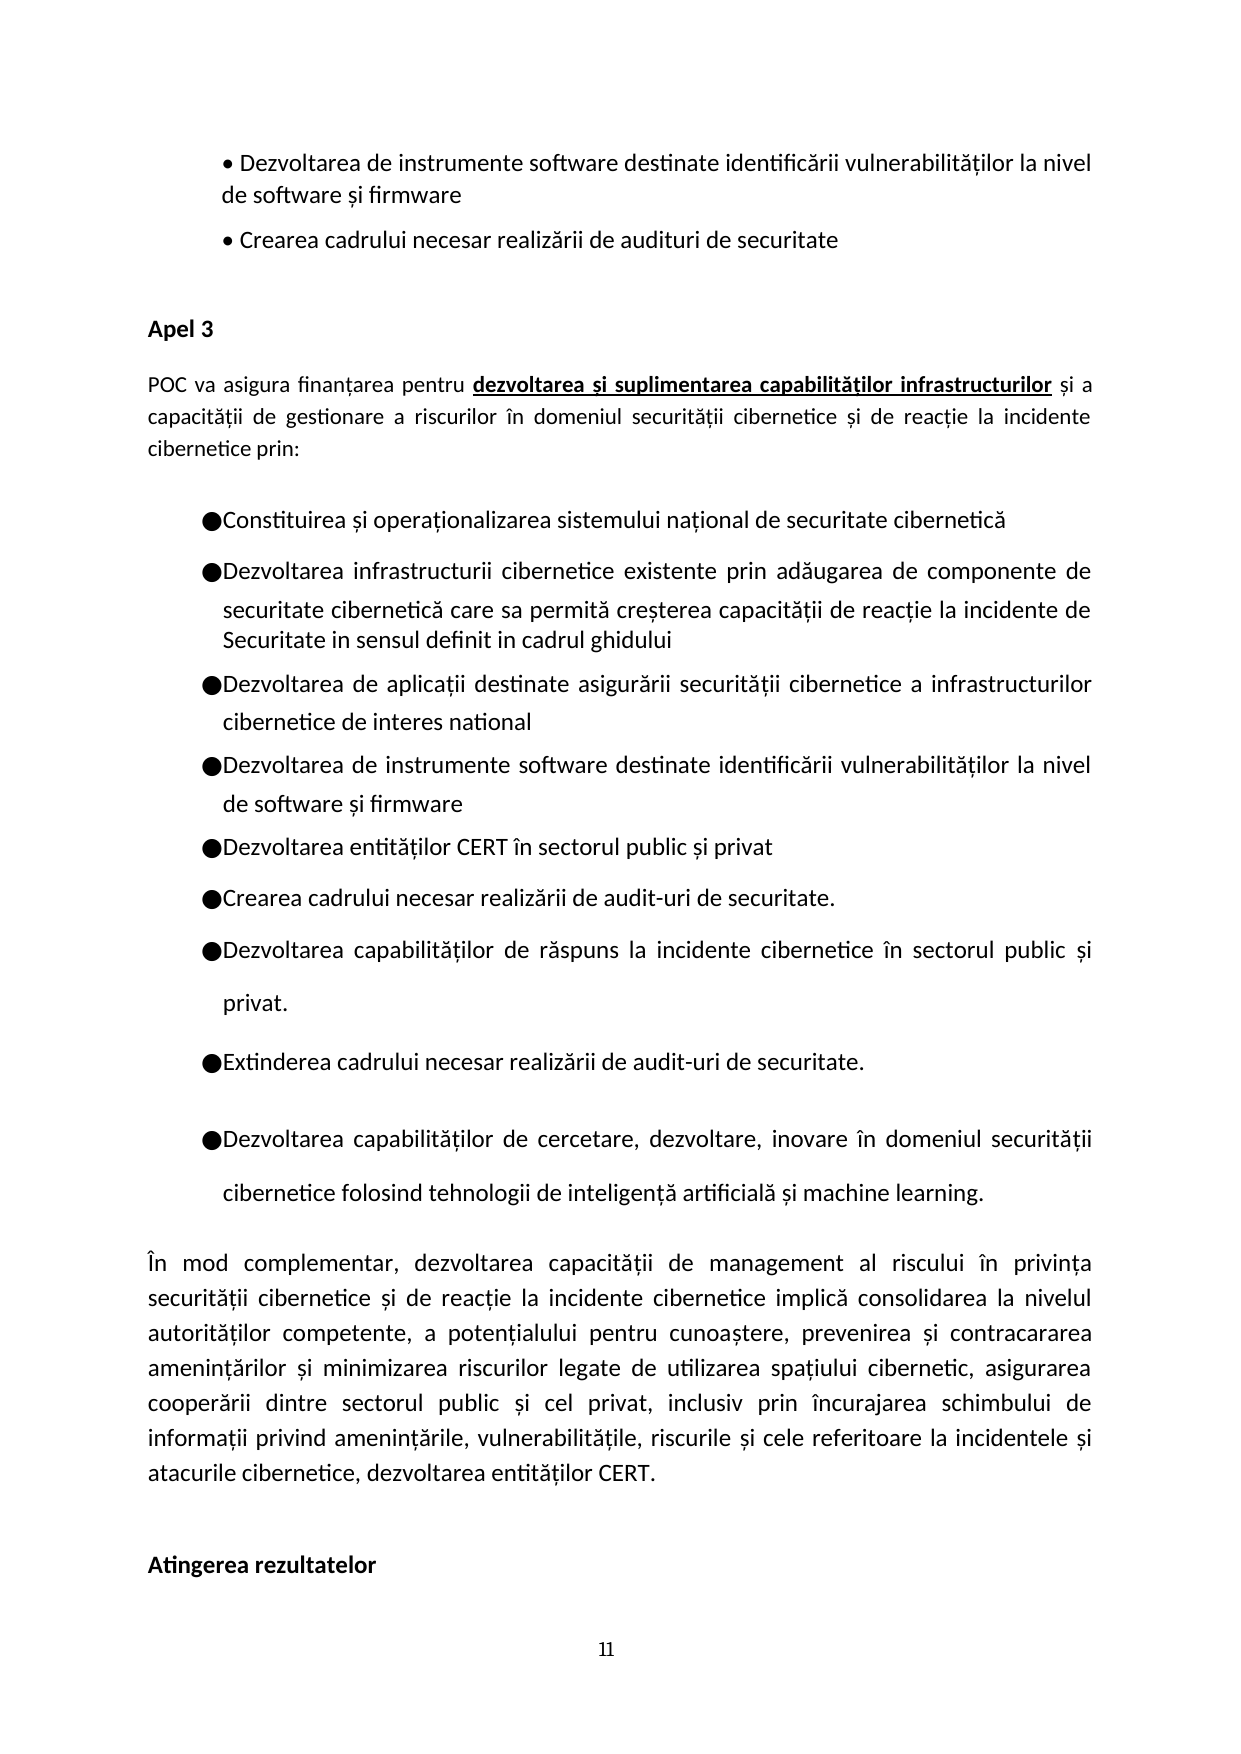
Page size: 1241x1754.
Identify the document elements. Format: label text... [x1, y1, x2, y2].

text • Crearea cadrului necesar realizării de audituri de securitate [221, 224, 1093, 254]
text Atingerea rezultatelor [148, 1549, 1093, 1580]
list Dezvoltarea entităților CERT în sectorul public și privat [201, 819, 1093, 870]
text Apel 3 [148, 313, 1093, 343]
text POC va asigura finanţarea pentru dezvoltarea şi suplimentarea capabilităţilor infrastructurilor și a capacității de gestionare a riscurilor în domeniul securității cibernetice și de reacție la incidente cibernetice prin: [148, 370, 1093, 462]
text • Dezvoltarea de instrumente software destinate identificării vulnerabilităților la nivel de software și firmware [221, 148, 1093, 210]
list Dezvoltarea capabilităţilor de răspuns la incidente cibernetice în sectorul public şi privat. [201, 921, 1093, 1018]
list Extinderea cadrului necesar realizării de audit-uri de securitate. [201, 1033, 1093, 1084]
list Dezvoltarea de instrumente software destinate identificării vulnerabilităților la nivel de software și firmware [201, 737, 1093, 819]
list Crearea cadrului necesar realizării de audit-uri de securitate. [201, 870, 1093, 921]
list Dezvoltarea infrastructurii cibernetice existente prin adăugarea de componente de securitate cibernetică care sa permită creșterea capacității de reacție la incidente de Securitate in sensul definit in cadrul ghidului [201, 543, 1093, 655]
list Dezvoltarea capabilităţilor de cercetare, dezvoltare, inovare în domeniul securităţii cibernetice folosind tehnologii de inteligenţă artificială și machine learning. [201, 1110, 1093, 1207]
list Dezvoltarea de aplicaţii destinate asigurării securităţii cibernetice a infrastructurilor cibernetice de interes national [201, 655, 1093, 737]
list Constituirea şi operaționalizarea sistemului național de securitate cibernetică [201, 492, 1093, 543]
text În mod complementar, dezvoltarea capacităţii de management al riscului în privinţa securităţii cibernetice şi de reacţie la incidente cibernetice implică consolidarea la nivelul autorităților competente, a potențialului pentru cunoaştere, prevenirea şi contracararea amenințărilor şi minimizarea riscurilor legate de utilizarea spațiului cibernetic, asigurarea cooperării dintre sectorul public şi cel privat, inclusiv prin încurajarea schimbului de informații privind amenințările, vulnerabilitățile, riscurile şi cele referitoare la incidentele şi atacurile cibernetice, dezvoltarea entităților CERT. [148, 1247, 1093, 1488]
